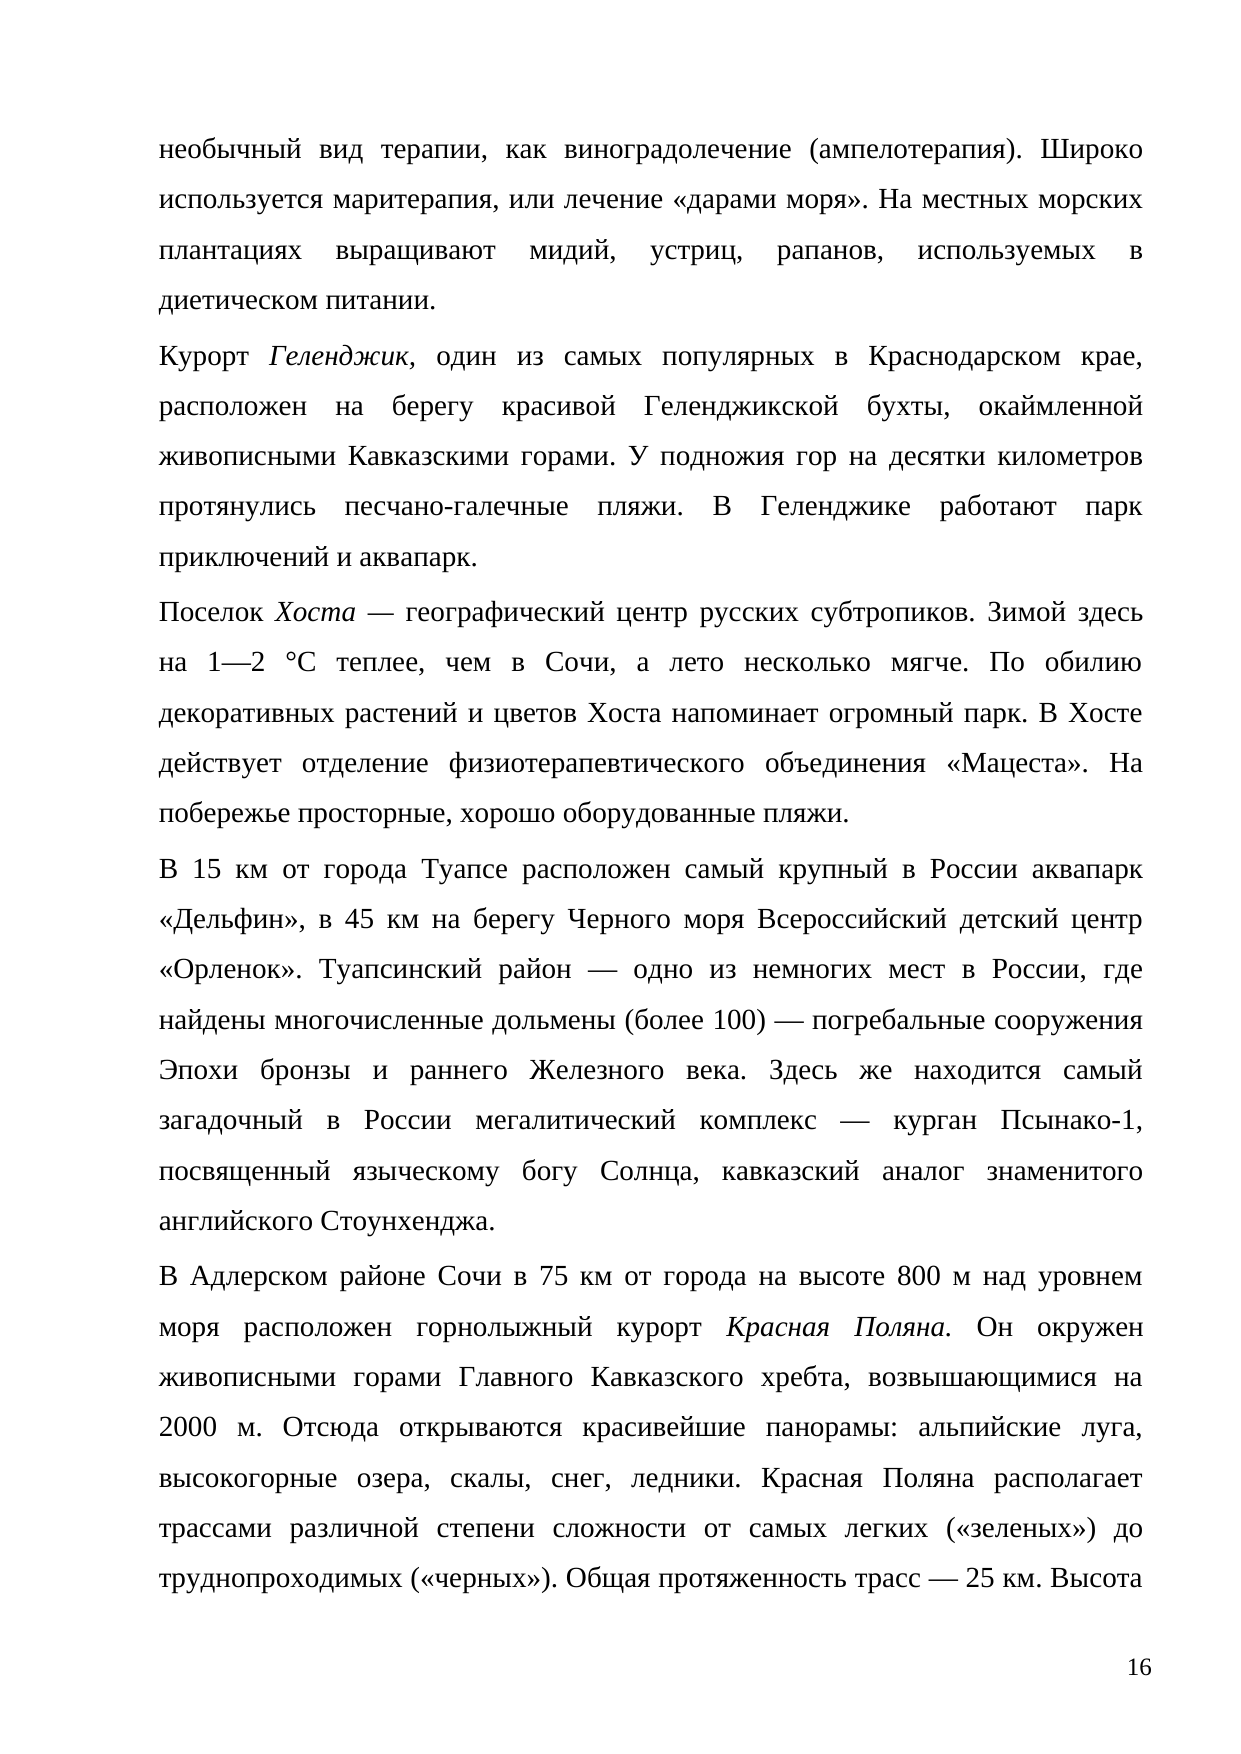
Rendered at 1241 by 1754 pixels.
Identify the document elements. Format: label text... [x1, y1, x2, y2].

text В от города Туапсе расположен самый крупный в России аквапарк «Дельфин», в на берегу Черного моря Всероссийский детский центр «Орленок». Туапсинский район — одно из немногих мест в России, где найдены многочисленные дольмены (более 100) — погребальные сооружения Эпохи бронзы и раннего Железного века. Здесь же находится самый загадочный в России мегалитический комплекс — курган Псынако-1, посвященный языческому богу Солнца, кавказский аналог знаменитого английского Стоунхенджа. [158, 851, 1144, 1237]
text Курорт Геленджик, один из самых популярных в Краснодарском крае, расположен на берегу красивой Геленджикской бухты, окаймленной живописными Кавказскими горами. У подножия гор на десятки километров протянулись песчано-галечные пляжи. В Геленджике работают парк приключений и аквапарк. [158, 338, 1144, 572]
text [158, 1258, 1144, 1594]
text Поселок Хоста — географический центр русских субтропиков. Зимой здесь на 1—2 °С теплее, чем в Сочи, а лето несколько мягче. По обилию декоративных растений и цветов Хоста напоминает огромный парк. В Хосте действует отделение физиотерапевтического объединения «Мацеста». На побережье просторные, хорошо оборудованные пляжи. [158, 594, 1144, 829]
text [158, 131, 1144, 316]
